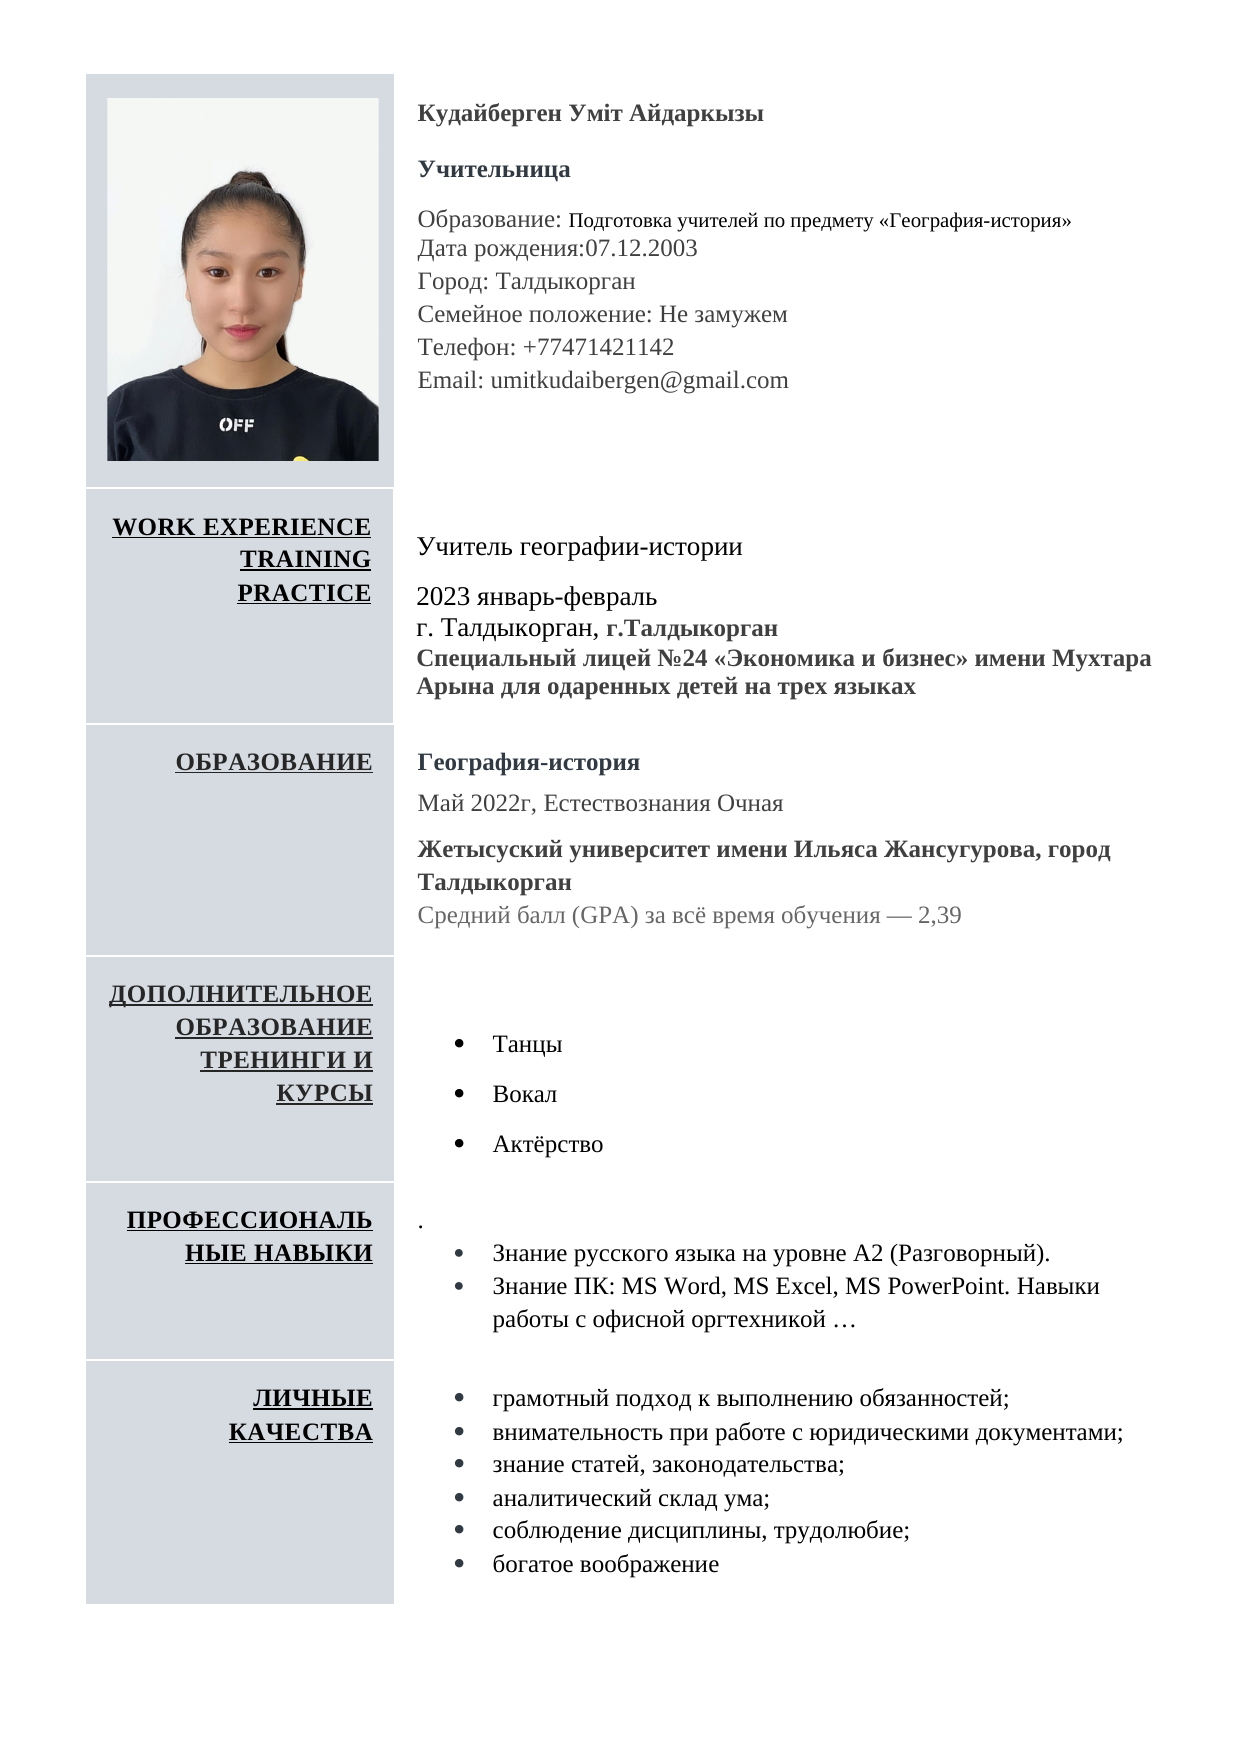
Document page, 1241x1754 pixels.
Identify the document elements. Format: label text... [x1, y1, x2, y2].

table_cell ДОПОЛНИТЕЛЬНОЕ ОБРАЗОВАНИЕ ТРЕНИНГИ И КУРСЫ [86, 957, 394, 1181]
table_cell . Знание русского языка на уровне A2 (Разговорный). Знание ПК: MS Word, MS Excel, MS PowerPoint. Навыки работы с офисной оргтехникой … [396, 1183, 1194, 1359]
table_cell ЛИЧНЫЕ КАЧЕСТВА [86, 1361, 394, 1604]
table_cell ПРОФЕССИОНАЛЬНЫЕ НАВЫКИ [86, 1183, 394, 1359]
picture [107, 98, 379, 461]
table_cell ОБРАЗОВАНИЕ [86, 725, 394, 955]
table_cell WORK EXPERIENCE TRAINING PRACTICE [86, 489, 393, 723]
table_cell Танцы Вокал Актёрство [396, 957, 1194, 1181]
table_cell Учитель географии-истории 2023 январь-февраль г. Талдыкорган, г.Талдыкорган Специальный лицей №24 «Экономика и бизнес» имени Мухтара Арына для одаренных детей на трех языках [395, 489, 1194, 723]
table_header Кудайберген Уміт Айдаркызы Учительница Образование: Подготовка учителей по предмету «География-история» Дата рождения:07.12.2003 Город: Талдыкорган Семейное положение: Не замужем Телефон: +77471421142 Email: umitkudaibergen@gmail.com [396, 76, 1194, 487]
table_header [86, 74, 394, 487]
table_cell География-история Май 2022г, Естествознания Очная Жетысуский университет имени Ильяса Жансугурова, город Талдыкорган Средний балл (GPA) за всё время обучения — 2,39 [396, 725, 1194, 955]
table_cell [396, 1361, 1194, 1604]
